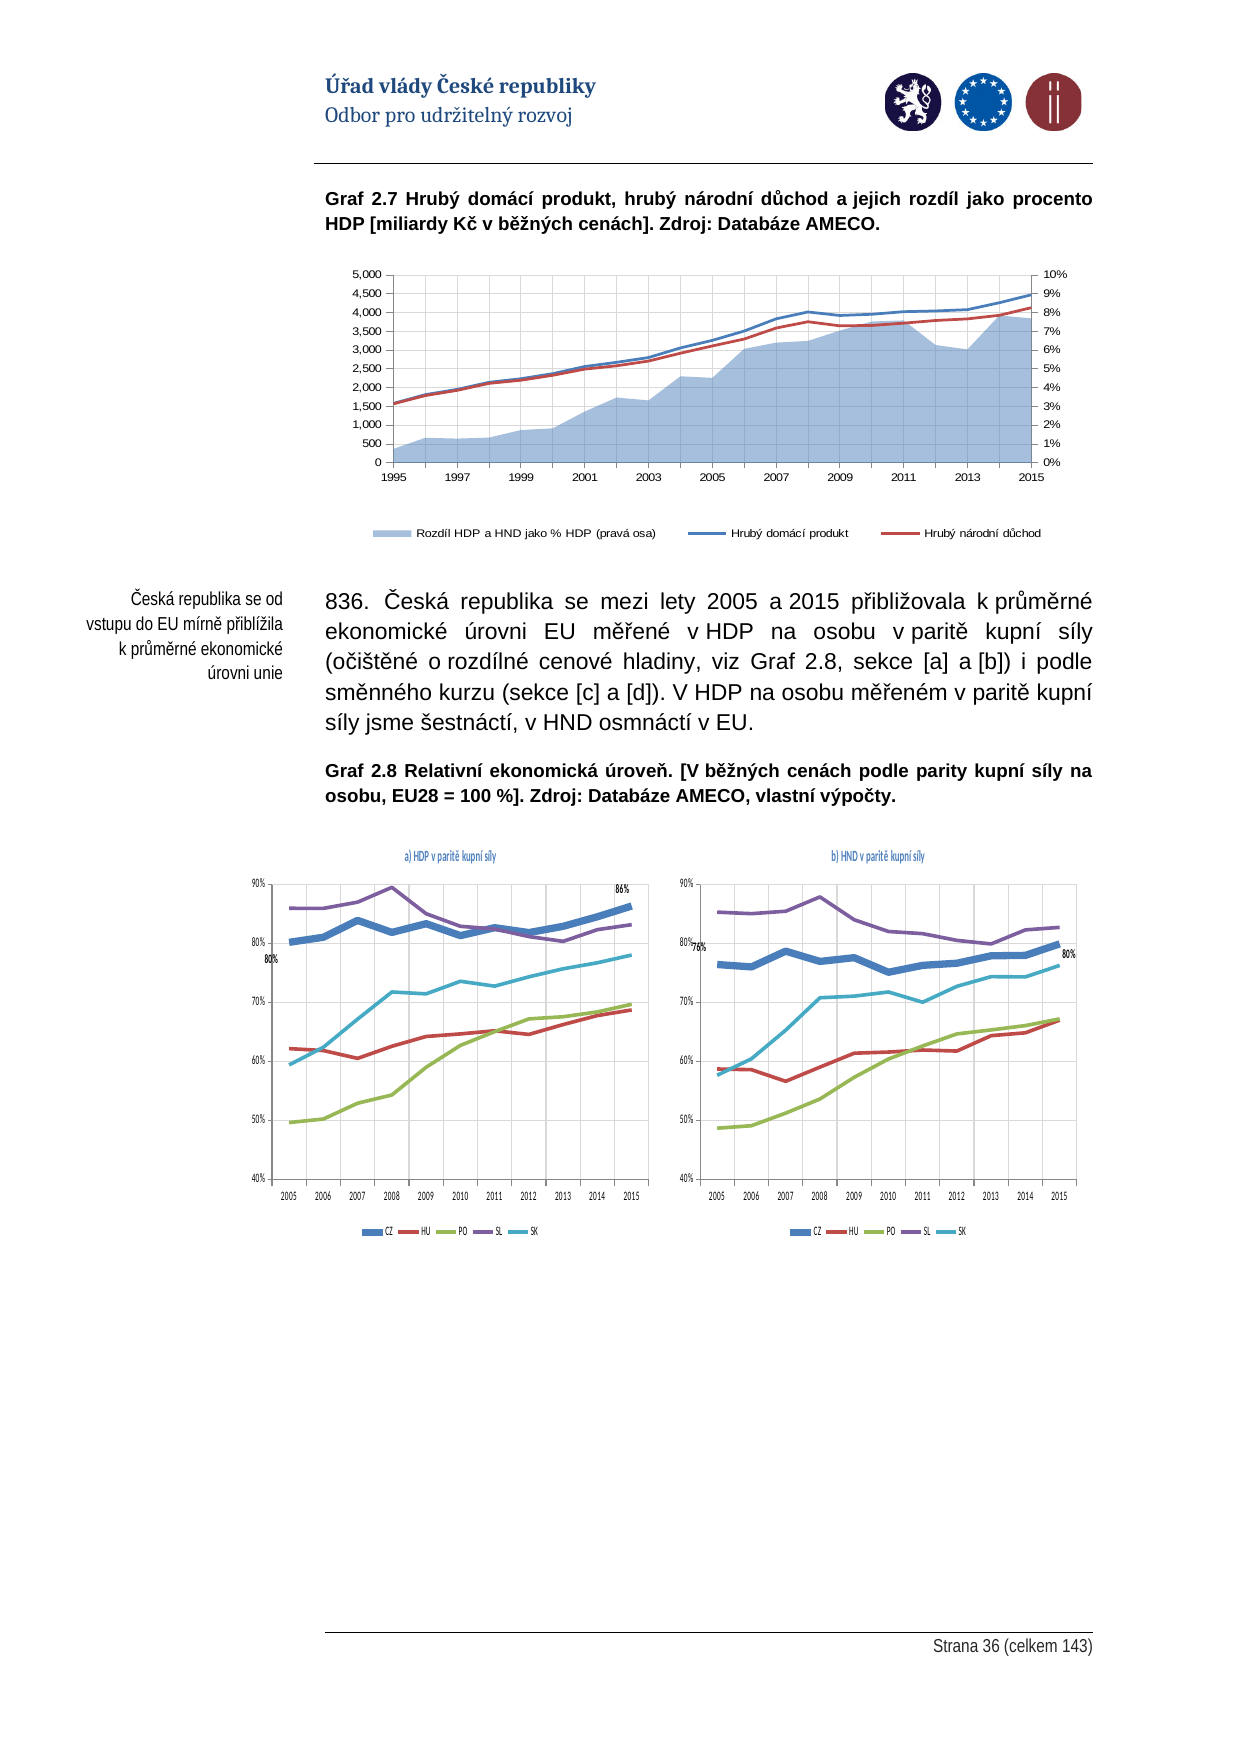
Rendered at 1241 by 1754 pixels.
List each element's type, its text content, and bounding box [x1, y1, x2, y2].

table_header [236, 830, 664, 1260]
text Česká republika se od vstupu do EU mírně přiblížila k průměrné ekonomické úrovni unie [82, 588, 283, 684]
picture [885, 73, 1082, 131]
table_header [664, 830, 1093, 1260]
